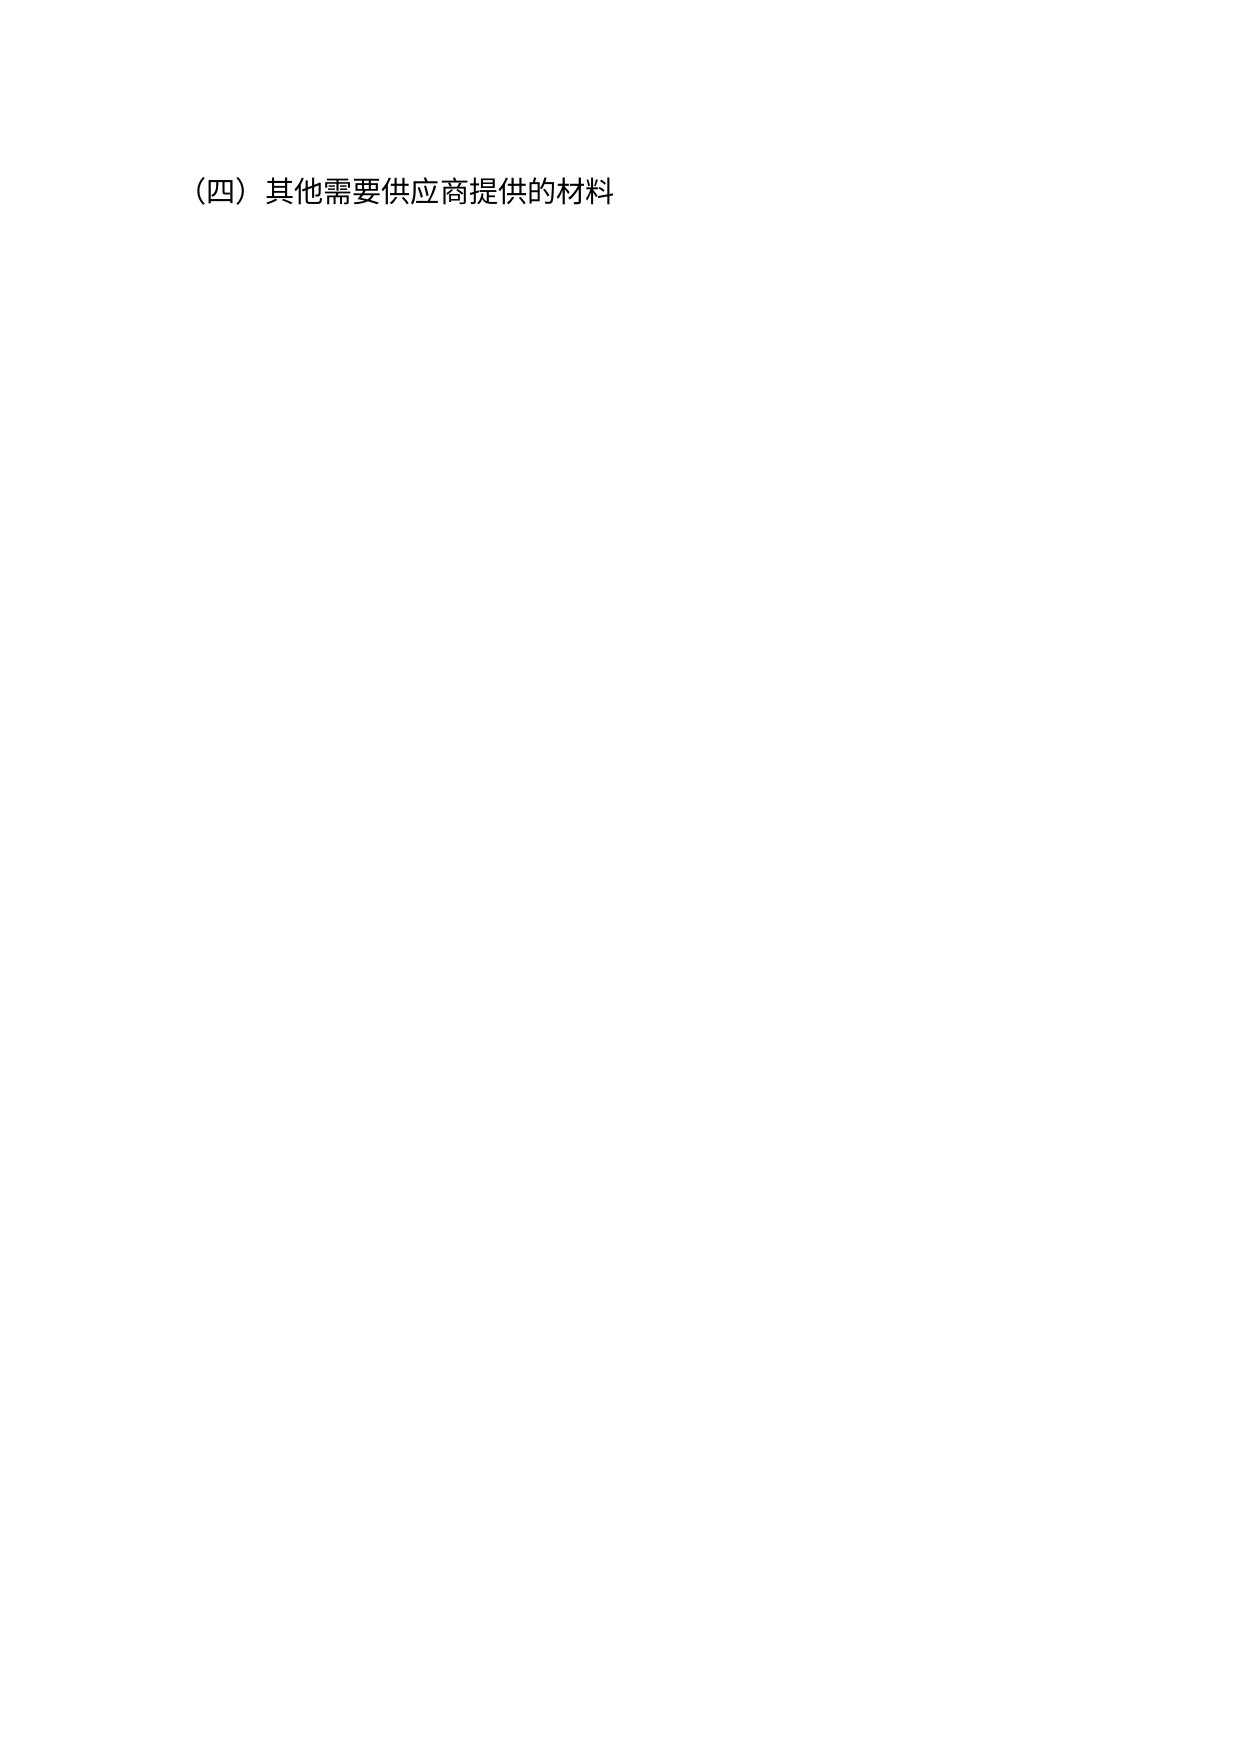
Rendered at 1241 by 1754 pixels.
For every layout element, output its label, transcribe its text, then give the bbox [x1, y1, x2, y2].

text （四）其他需要供应商提供的材料 [177, 168, 1104, 211]
